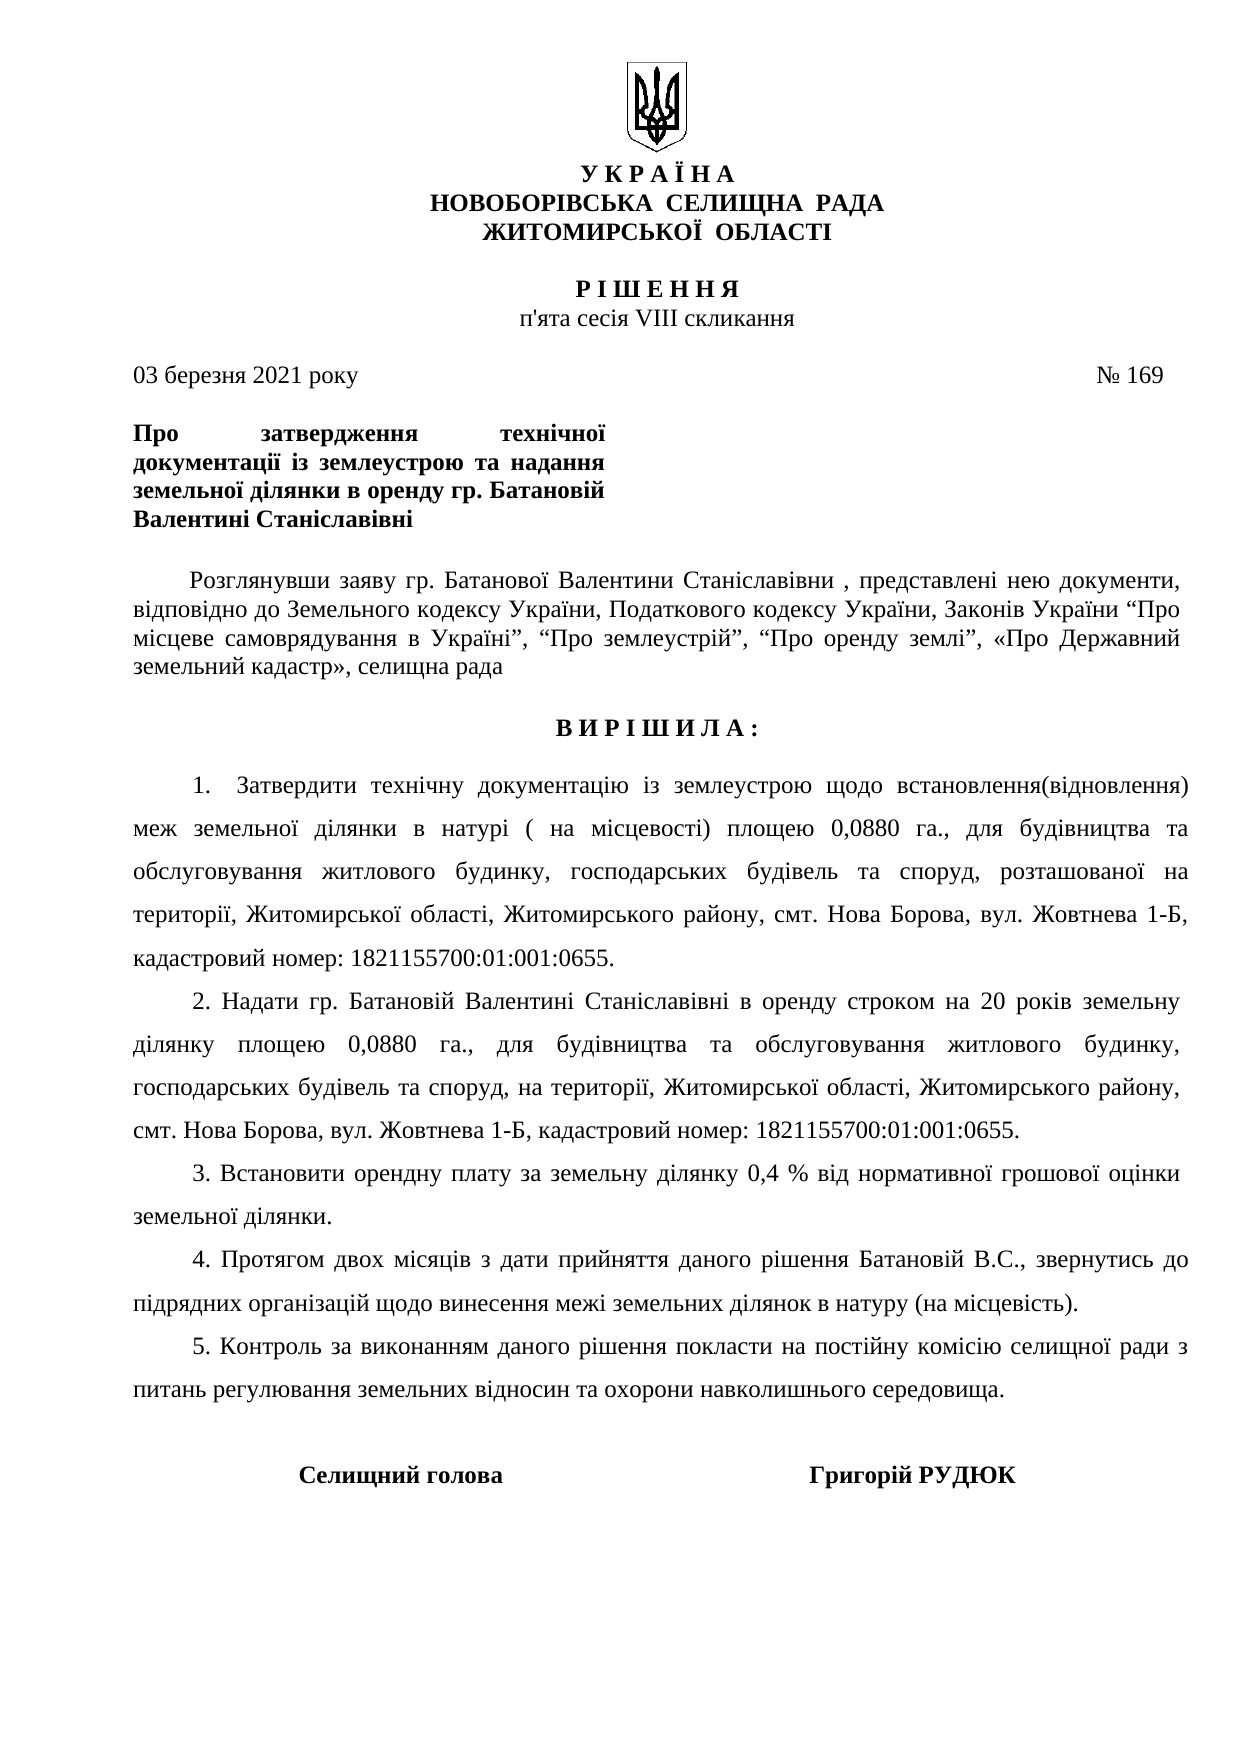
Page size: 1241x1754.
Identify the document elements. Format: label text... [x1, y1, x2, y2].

list 4. Протягом двох місяців з дати прийняття даного рішення Батановій В.С., звернутись до підрядних організацій щодо винесення межі земельних ділянок в натуру (на місцевість). [133, 1244, 1189, 1316]
text Р І Ш Е Н Н Я [133, 274, 1181, 303]
text НОВОБОРІВСЬКА СЕЛИЩНА РАДА [133, 188, 1181, 217]
text п'ята сесія VIII скликання [133, 303, 1181, 332]
text Розглянувши заяву гр. Батанової Валентини Станіславівни , представлені нею документи, відповідно до Земельного кодексу України, Податкового кодексу України, Законів України “Про місцеве самоврядування в Україні”, “Про землеустрій”, “Про оренду землі”, «Про Державний земельний кадастр», селищна рада [133, 565, 1181, 680]
text В И Р І Ш И Л А : [133, 713, 1181, 741]
list 2. Надати гр. Батановій Валентині Станіславівні в оренду строком на 20 років земельну ділянку площею 0,0880 га., для будівництва та обслуговування житлового будинку, господарських будівель та споруд, на території, Житомирської області, Житомирського району, смт. Нова Борова, вул. Жовтнева 1-Б, кадастровий номер: 1821155700:01:001:0655. [133, 986, 1181, 1144]
picture [621, 59, 693, 159]
text У К Р А Ї Н А [133, 159, 1181, 188]
text 5. Контроль за виконанням даного рішення покласти на постійну комісію селищної ради з питань регулювання земельних відносин та охорони навколишнього середовища. [133, 1331, 1189, 1403]
list Затвердити технічну документацію із землеустрою щодо встановлення(відновлення) меж земельної ділянки в натурі ( на місцевості) площею 0,0880 га., для будівництва та обслуговування житлового будинку, господарських будівель та споруд, розташованої на території, Житомирської області, Житомирського району, смт. Нова Борова, вул. Жовтнева 1-Б, кадастровий номер: 1821155700:01:001:0655. [133, 770, 1189, 971]
text 3. Встановити орендну плату за земельну ділянку 0,4 % від нормативної грошової оцінки земельної ділянки. [133, 1158, 1181, 1230]
text Про затвердження технічної документації із землеустрою та надання земельної ділянки в оренду гр. Батановій Валентині Станіславівні [133, 418, 605, 533]
text Селищний голова Григорій РУДЮК [133, 1460, 1181, 1489]
text 03 березня 2021 року № 169 [133, 360, 1181, 389]
text ЖИТОМИРСЬКОЇ ОБЛАСТІ [133, 217, 1181, 245]
